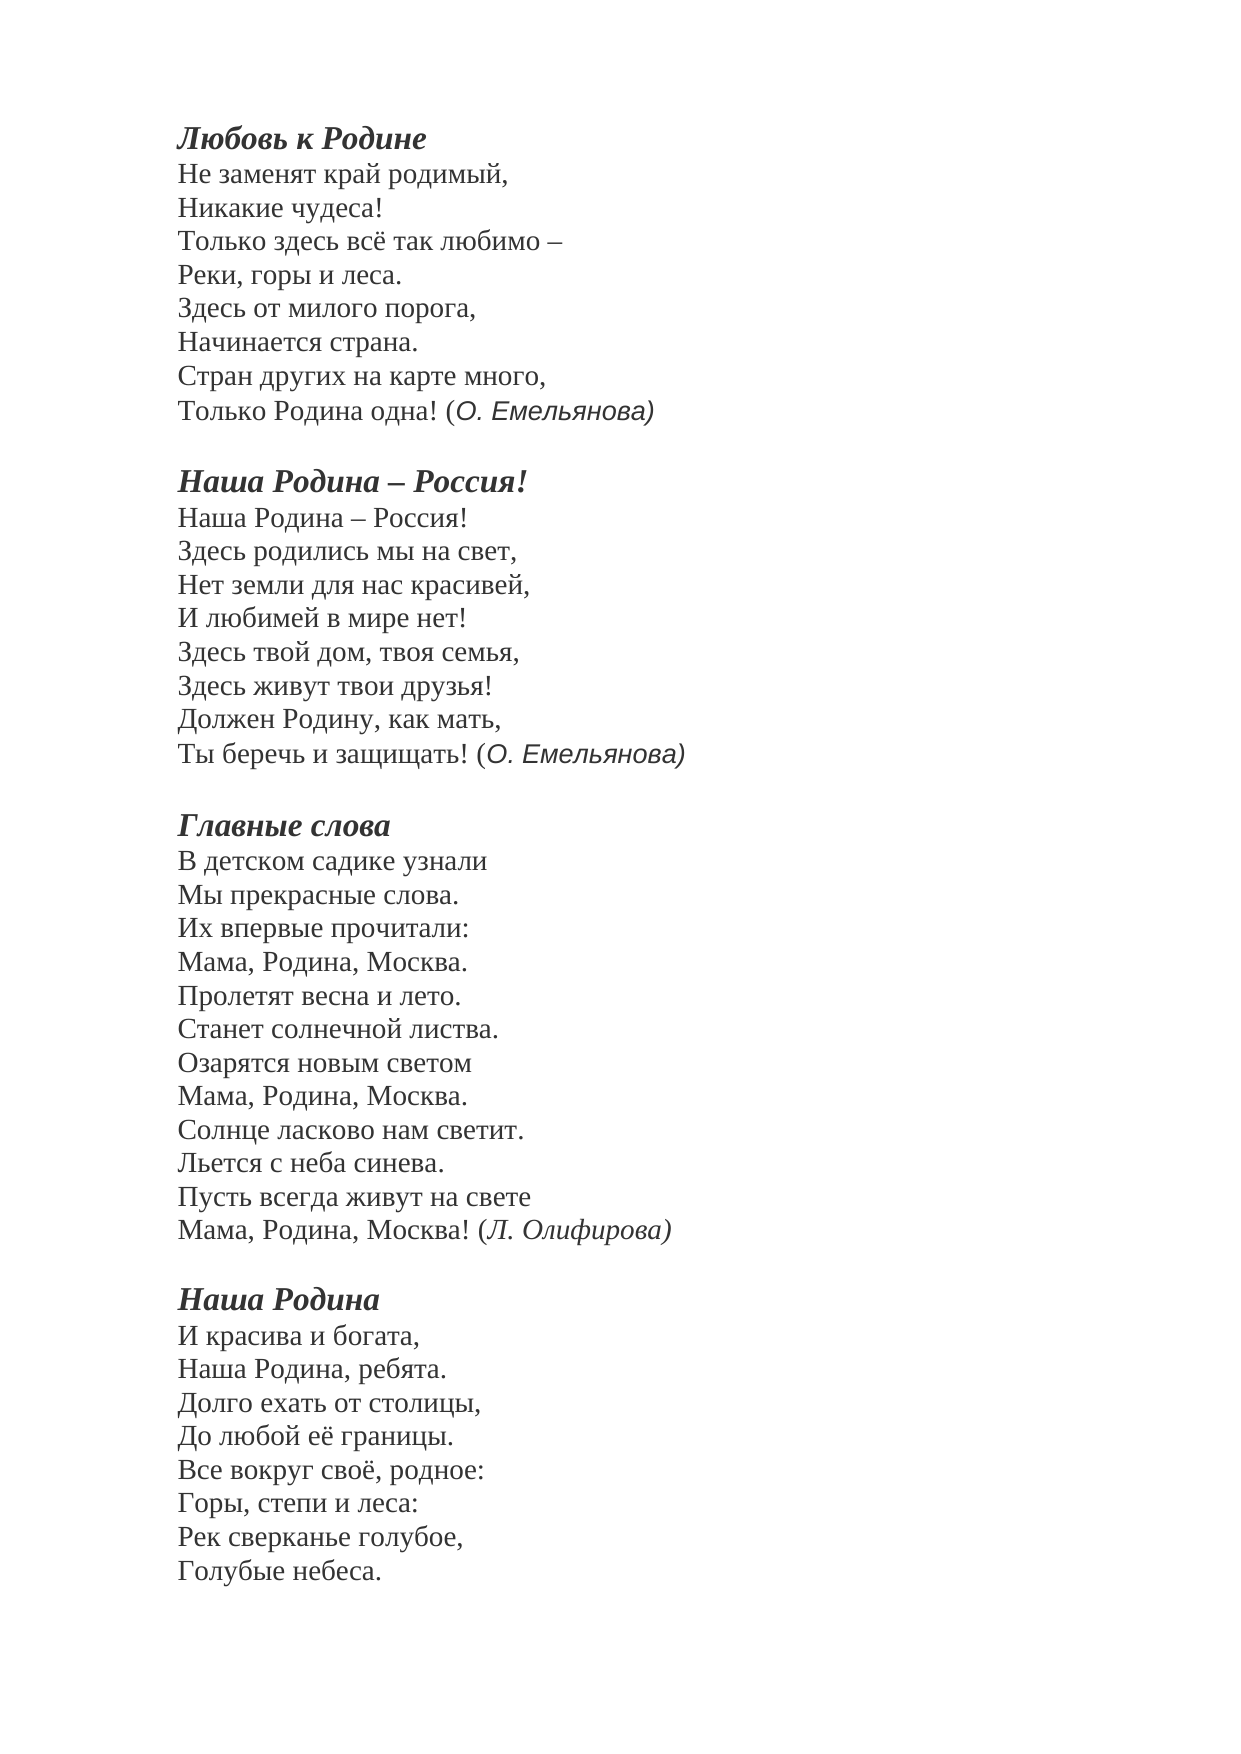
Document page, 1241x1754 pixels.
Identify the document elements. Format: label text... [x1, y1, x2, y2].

text Все вокруг своё, родное: Горы, степи и леса: Рек сверканье голубое, Голубые небеса. [177, 1452, 1152, 1586]
text Не заменят край родимый, Никакие чудеса! Только здесь всё так любимо – Реки, горы и леса. Здесь от милого порога, Начинается страна. Стран других на карте много, Только Родина одна! (О. Емельянова) [177, 156, 1152, 428]
text Наша Родина – Россия! [177, 462, 1152, 500]
text В детском садике узнали Мы прекрасные слова. Их впервые прочитали: Мама, Родина, Москва. [177, 843, 1152, 978]
text Солнце ласково нам светит. Льется с неба синева. Пусть всегда живут на свете Мама, Родина, Москва! (Л. Олифирова) [177, 1112, 1152, 1246]
text Пролетят весна и лето. Станет солнечной листва. Озарятся новым светом Мама, Родина, Москва. [177, 978, 1152, 1112]
text Наша Родина [177, 1279, 1152, 1318]
text Главные слова [177, 805, 1152, 843]
text Любовь к Родине [177, 118, 1152, 156]
text И красива и богата, Наша Родина, ребята. Долго ехать от столицы, До любой её границы. [177, 1318, 1152, 1452]
text Наша Родина – Россия! Здесь родились мы на свет, Нет земли для нас красивей, И любимей в мире нет! Здесь твой дом, твоя семья, Здесь живут твои друзья! Должен Родину, как мать, Ты беречь и защищать! (О. Емельянова) [177, 500, 1152, 772]
